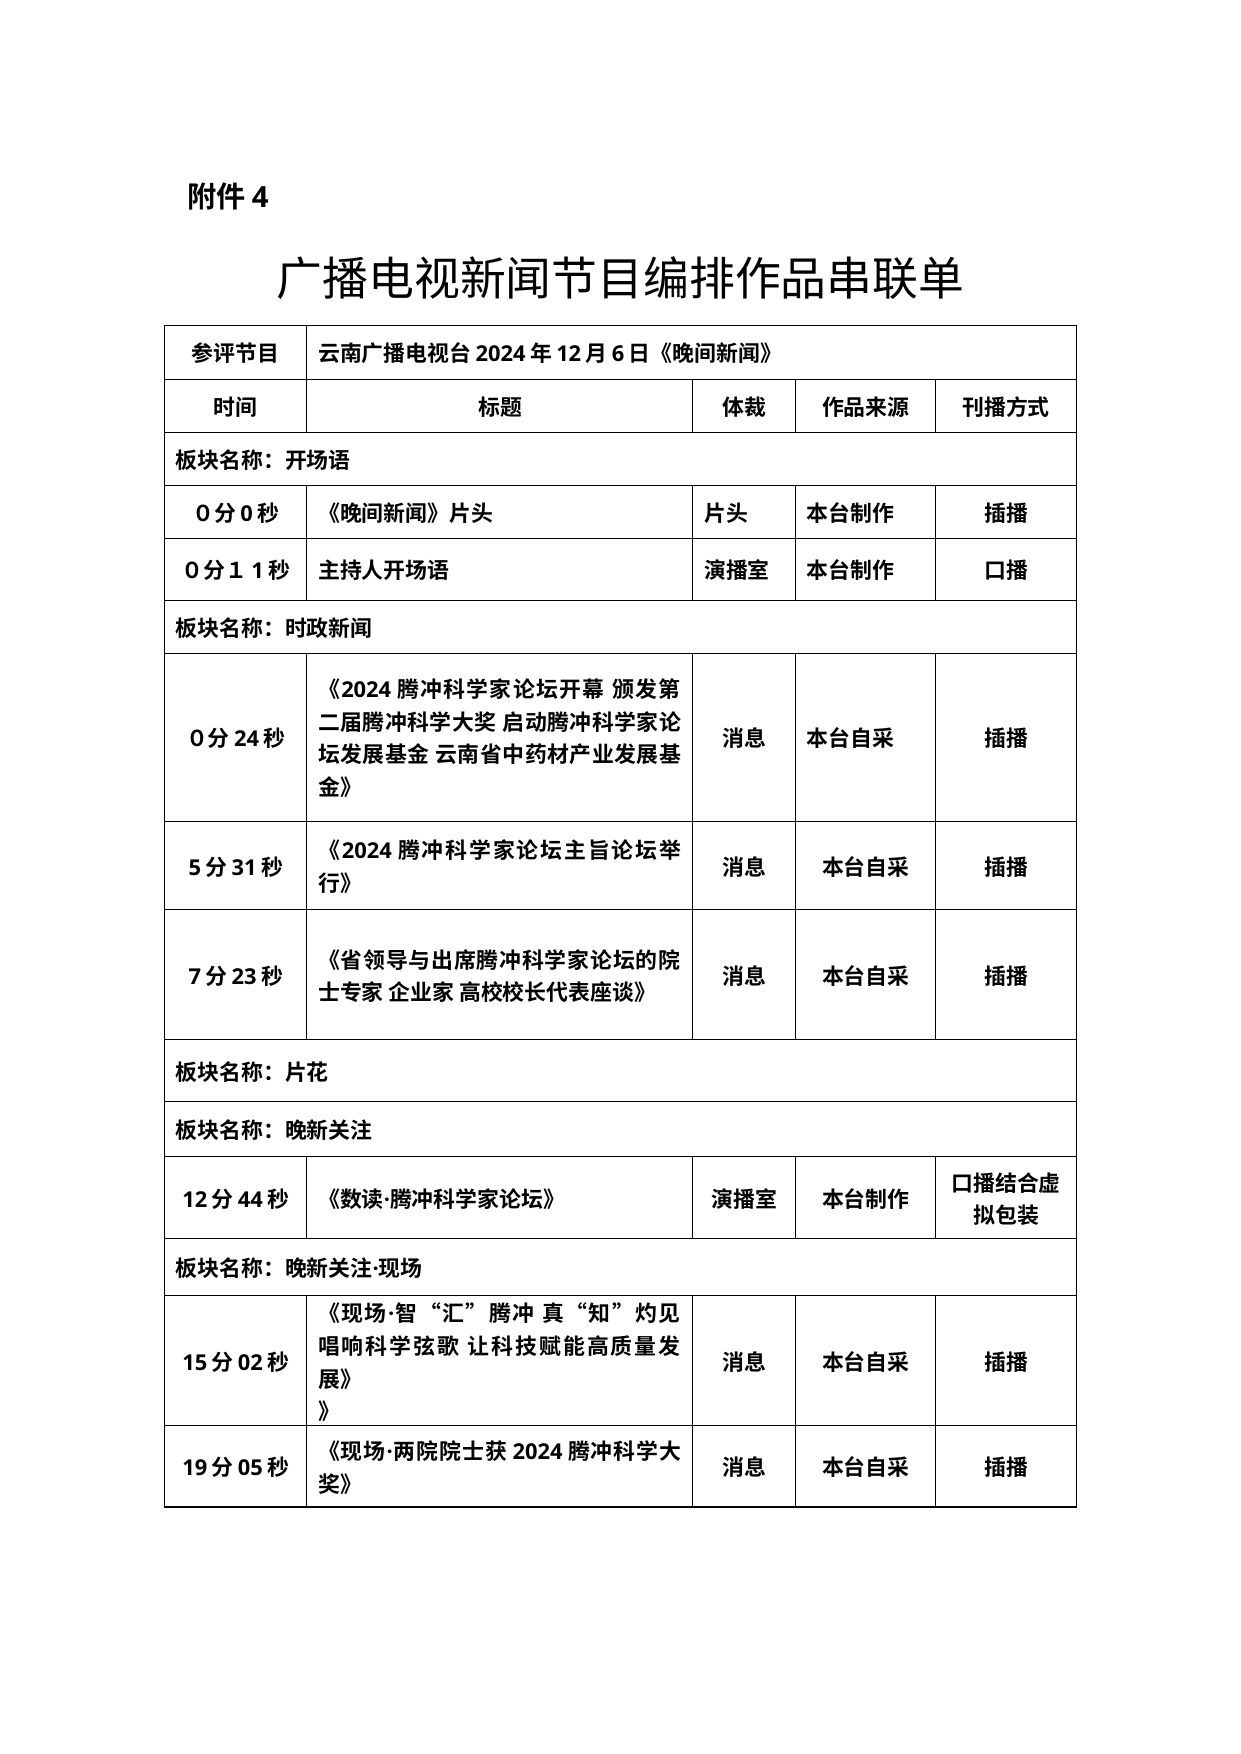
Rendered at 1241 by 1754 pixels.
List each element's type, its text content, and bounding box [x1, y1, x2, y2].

table_cell 本台制作 [796, 486, 935, 538]
table_cell 《现场·两院院士获2024腾冲科学大奖》 [307, 1426, 692, 1506]
table_cell 口播 [936, 539, 1076, 599]
table_cell 片头 [693, 486, 795, 538]
text 附件4 [187, 162, 1053, 227]
table_cell ０分１1秒 [165, 539, 306, 599]
table_cell 主持人开场语 [307, 539, 692, 599]
table_header 云南广播电视台2024年12月6日《晚间新闻》 [307, 326, 1076, 379]
table_cell 板块名称：时政新闻 [165, 601, 1076, 653]
table_cell 本台自采 [796, 1296, 935, 1425]
table_cell 7分23秒 [165, 910, 306, 1039]
table_cell 15分02秒 [165, 1296, 306, 1425]
table_cell 本台自采 [796, 910, 935, 1039]
table_cell 插播 [936, 1296, 1076, 1425]
text 广播电视新闻节目编排作品串联单 [187, 227, 1053, 324]
table_cell 板块名称：片花 [165, 1040, 1076, 1101]
table_cell 演播室 [693, 1157, 795, 1238]
table_cell 口播结合虚拟包装 [936, 1157, 1076, 1238]
table_cell 5分31秒 [165, 822, 306, 909]
table_cell 消息 [693, 1426, 795, 1506]
table_cell 本台自采 [796, 822, 935, 909]
table_cell 时间 [165, 380, 306, 432]
table_cell 作品来源 [796, 380, 935, 432]
table_cell 消息 [693, 1296, 795, 1425]
table_cell 消息 [693, 822, 795, 909]
table_cell 本台制作 [796, 539, 935, 599]
table_cell 本台自采 [796, 654, 935, 821]
table_cell 插播 [936, 1426, 1076, 1506]
table_cell 消息 [693, 910, 795, 1039]
table_cell 19分05秒 [165, 1426, 306, 1506]
table_cell 《数读·腾冲科学家论坛》 [307, 1157, 692, 1238]
table_cell 12分44秒 [165, 1157, 306, 1238]
table_cell ０分24秒 [165, 654, 306, 821]
table_cell 《2024腾冲科学家论坛主旨论坛举行》 [307, 822, 692, 909]
table_cell 板块名称：晚新关注 [165, 1102, 1076, 1156]
table_cell 插播 [936, 654, 1076, 821]
table_cell 《省领导与出席腾冲科学家论坛的院士专家 企业家 高校校长代表座谈》 [307, 910, 692, 1039]
table_cell 插播 [936, 822, 1076, 909]
table_cell 板块名称：开场语 [165, 433, 1076, 485]
table_cell 刊播方式 [936, 380, 1076, 432]
table_cell 《2024腾冲科学家论坛开幕 颁发第二届腾冲科学大奖 启动腾冲科学家论坛发展基金 云南省中药材产业发展基金》 [307, 654, 692, 821]
table_cell 标题 [307, 380, 692, 432]
table_header 参评节目 [165, 326, 306, 379]
table_cell 插播 [936, 910, 1076, 1039]
table_cell 本台自采 [796, 1426, 935, 1506]
table_cell 《现场·智“汇”腾冲 真“知”灼见 唱响科学弦歌 让科技赋能高质量发展》 》 [307, 1296, 692, 1425]
table_cell 《晚间新闻》片头 [307, 486, 692, 538]
table_cell ０分0秒 [165, 486, 306, 538]
table_cell 演播室 [693, 539, 795, 599]
table_cell 消息 [693, 654, 795, 821]
table_cell 本台制作 [796, 1157, 935, 1238]
table_cell 体裁 [693, 380, 795, 432]
table_cell 板块名称：晚新关注·现场 [165, 1239, 1076, 1295]
table_cell 插播 [936, 486, 1076, 538]
